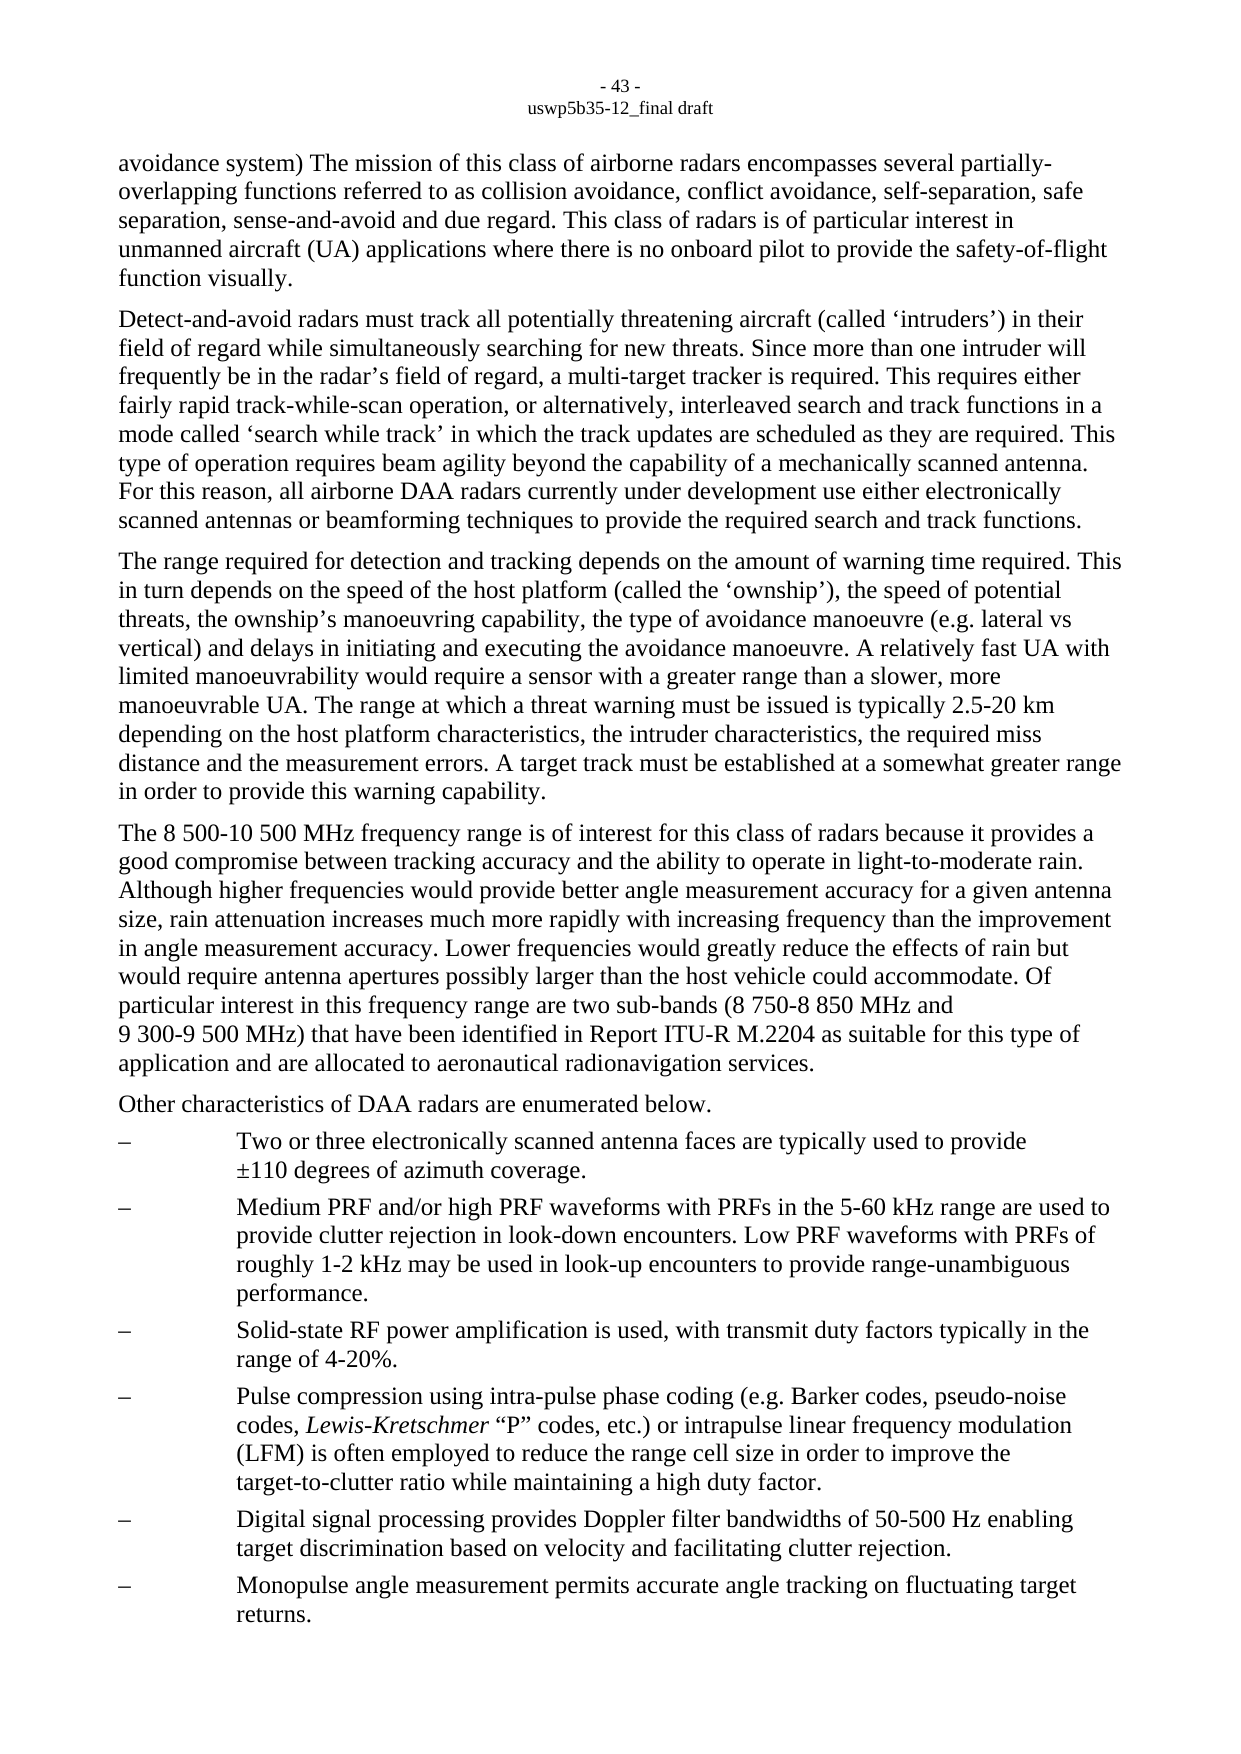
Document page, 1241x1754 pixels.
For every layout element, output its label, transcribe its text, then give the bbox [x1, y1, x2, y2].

text – Digital signal processing provides Doppler filter bandwidths of 50-500 Hz enabling target discrimination based on velocity and facilitating clutter rejection. [118, 1504, 1122, 1562]
text The range required for detection and tracking depends on the amount of warning time required. This in turn depends on the speed of the host platform (called the ‘ownship’), the speed of potential threats, the ownship’s manoeuvring capability, the type of avoidance manoeuvre (e.g. lateral vs vertical) and delays in initiating and executing the avoidance manoeuvre. A relatively fast UA with limited manoeuvrability would require a sensor with a greater range than a slower, more manoeuvrable UA. The range at which a threat warning must be issued is typically 2.5-20 km depending on the host platform characteristics, the intruder characteristics, the required miss distance and the measurement errors. A target track must be established at a somewhat greater range in order to provide this warning capability. [118, 546, 1122, 805]
text Other characteristics of DAA radars are enumerated below. [118, 1089, 1122, 1118]
text – Pulse compression using intra-pulse phase coding (e.g. Barker codes, pseudo-noise codes, Lewis-Kretschmer “P” codes, etc.) or intrapulse linear frequency modulation (LFM) is often employed to reduce the range cell size in order to improve the target-to-clutter ratio while maintaining a high duty factor. [118, 1381, 1122, 1496]
text – Two or three electronically scanned antenna faces are typically used to provide ±110 degrees of azimuth coverage. [118, 1126, 1122, 1183]
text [118, 148, 1122, 291]
text – Monopulse angle measurement permits accurate angle tracking on fluctuating target returns. [118, 1570, 1122, 1628]
text – Medium PRF and/or high PRF waveforms with PRFs in the 5-60 kHz range are used to provide clutter rejection in look-down encounters. Low PRF waveforms with PRFs of roughly 1-2 kHz may be used in look-up encounters to provide range-unambiguous performance. [118, 1192, 1122, 1307]
text The 8 500-10 500 MHz frequency range is of interest for this class of radars because it provides a good compromise between tracking accuracy and the ability to operate in light-to-moderate rain. Although higher frequencies would provide better angle measurement accuracy for a given antenna size, rain attenuation increases much more rapidly with increasing frequency than the improvement in angle measurement accuracy. Lower frequencies would greatly reduce the effects of rain but would require antenna apertures possibly larger than the host vehicle could accommodate. Of particular interest in this frequency range are two sub-bands (8 750-8 850 MHz and 9 300-9 500 MHz) that have been identified in Report ITU-R M.2204 as suitable for this type of application and are allocated to aeronautical radionavigation services. [118, 818, 1122, 1076]
text – Solid-state RF power amplification is used, with transmit duty factors typically in the range of 4-20%. [118, 1315, 1122, 1373]
text Detect-and-avoid radars must track all potentially threatening aircraft (called ‘intruders’) in their field of regard while simultaneously searching for new threats. Since more than one intruder will frequently be in the radar’s field of regard, a multi-target tracker is required. This requires either fairly rapid track-while-scan operation, or alternatively, interleaved search and track functions in a mode called ‘search while track’ in which the track updates are scheduled as they are required. This type of operation requires beam agility beyond the capability of a mechanically scanned antenna. For this reason, all airborne DAA radars currently under development use either electronically scanned antennas or beamforming techniques to provide the required search and track functions. [118, 304, 1122, 534]
